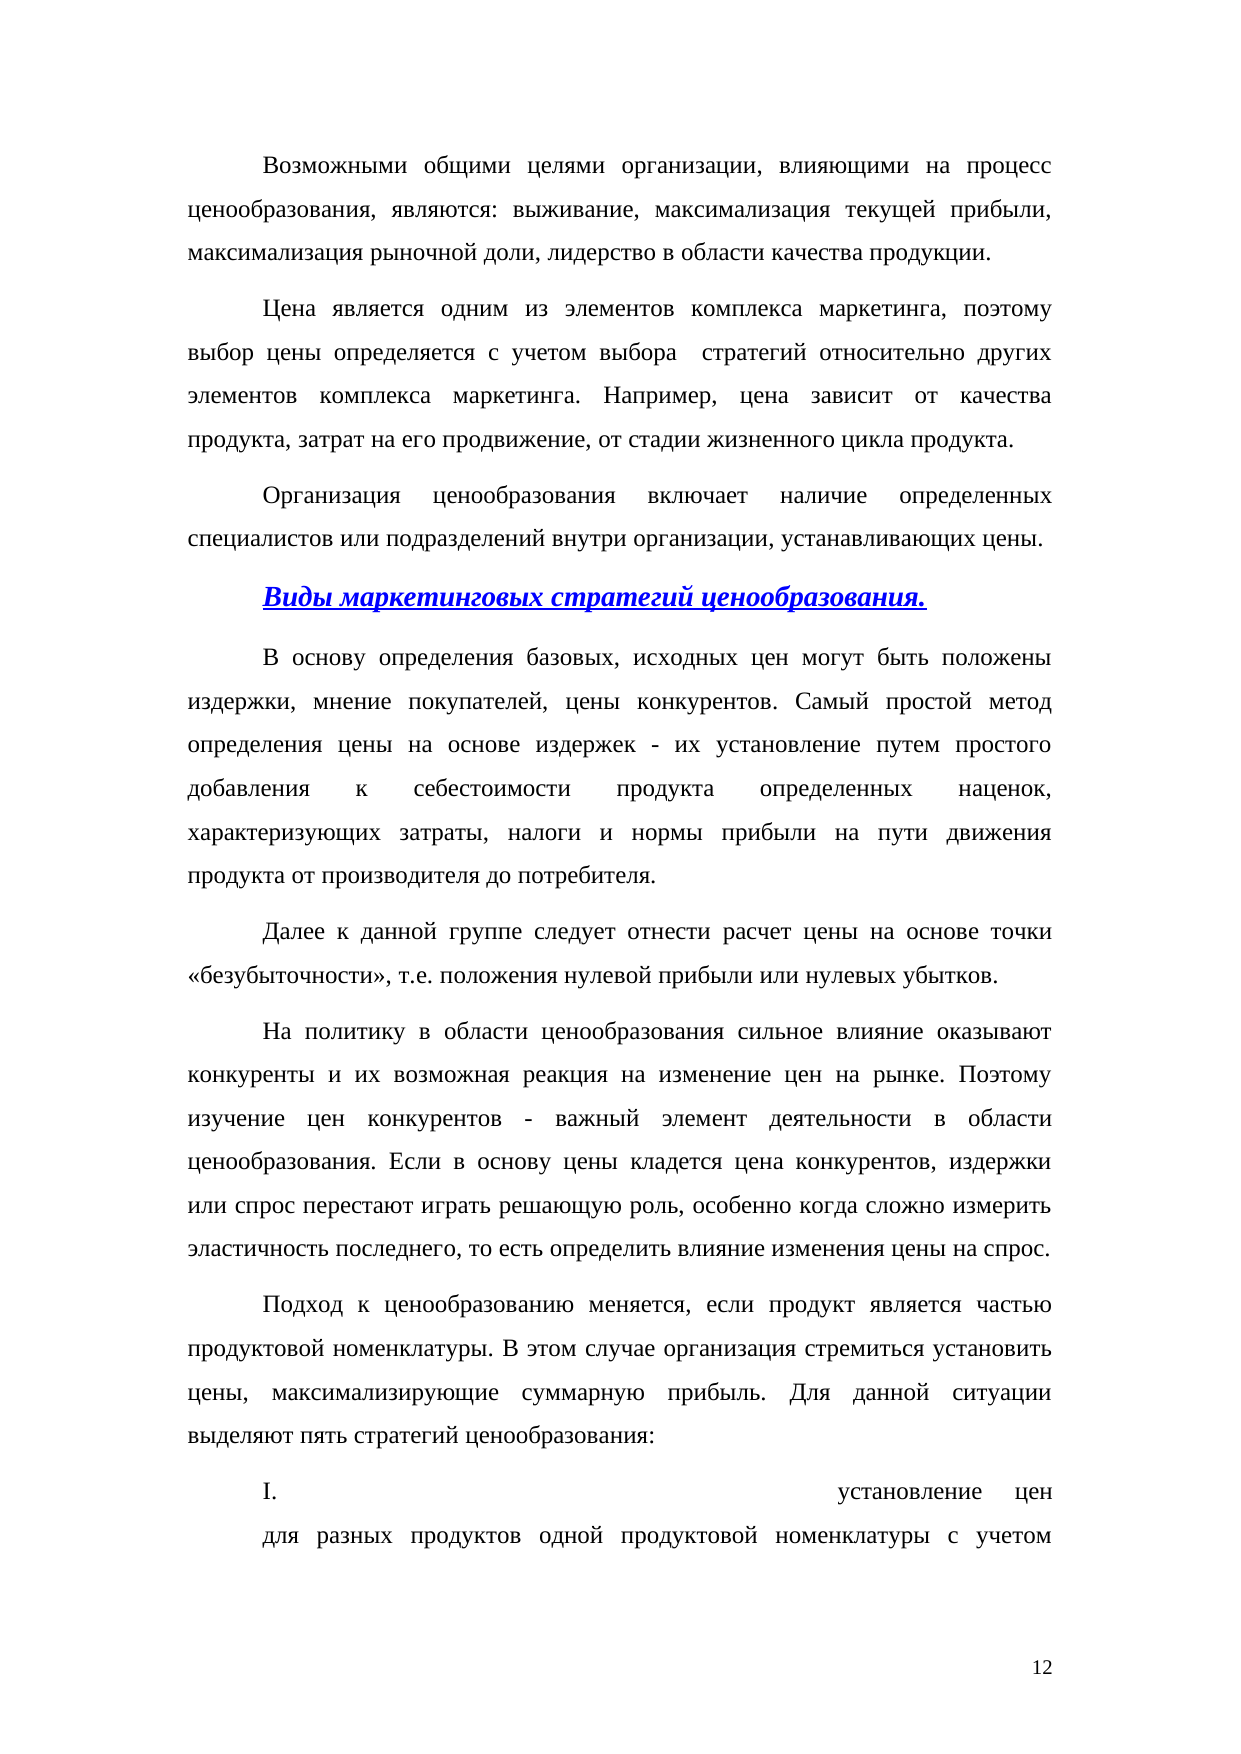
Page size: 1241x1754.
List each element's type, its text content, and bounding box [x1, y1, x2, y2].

text Виды маркетинговых стратегий ценообразования. [187, 579, 1053, 613]
text Цена является одним из элементов комплекса маркетинга, поэтому выбор цены определяется с учетом выбора стратегий относительно других элементов комплекса маркетинга. Например, цена зависит от качества продукта, затрат на его продвижение, от стадии жизненного цикла продукта. [187, 293, 1053, 453]
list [262, 1476, 1053, 1548]
text На политику в области ценообразования сильное влияние оказывают конкуренты и их возможная реакция на изменение цен на рынке. Поэтому изучение цен конкурентов - важный элемент деятельности в области ценообразования. Если в основу цены кладется цена конкурентов, издержки или спрос перестают играть решающую роль, особенно когда сложно измерить эластичность последнего, то есть определить влияние изменения цены на спрос. [187, 1016, 1053, 1262]
text Возможными общими целями организации, влияющими на процесс ценообразования, являются: выживание, максимализация текущей прибыли, максимализация рыночной доли, лидерство в области качества продукции. [187, 150, 1053, 266]
text Подход к ценообразованию меняется, если продукт является частью продуктовой номенклатуры. В этом случае организация стремиться установить цены, максимализирующие суммарную прибыль. Для данной ситуации выделяют пять стратегий ценообразования: [187, 1289, 1053, 1449]
text Далее к данной группе следует отнести расчет цены на основе точки «безубыточности», т.е. положения нулевой прибыли или нулевых убытков. [187, 916, 1053, 988]
text Организация ценообразования включает наличие определенных специалистов или подразделений внутри организации, устанавливающих цены. [187, 480, 1053, 552]
text В основу определения базовых, исходных цен могут быть положены издержки, мнение покупателей, цены конкурентов. Самый простой метод определения цены на основе издержек - их установление путем простого добавления к себестоимости продукта определенных наценок, характеризующих затраты, налоги и нормы прибыли на пути движения продукта от производителя до потребителя. [187, 642, 1053, 889]
